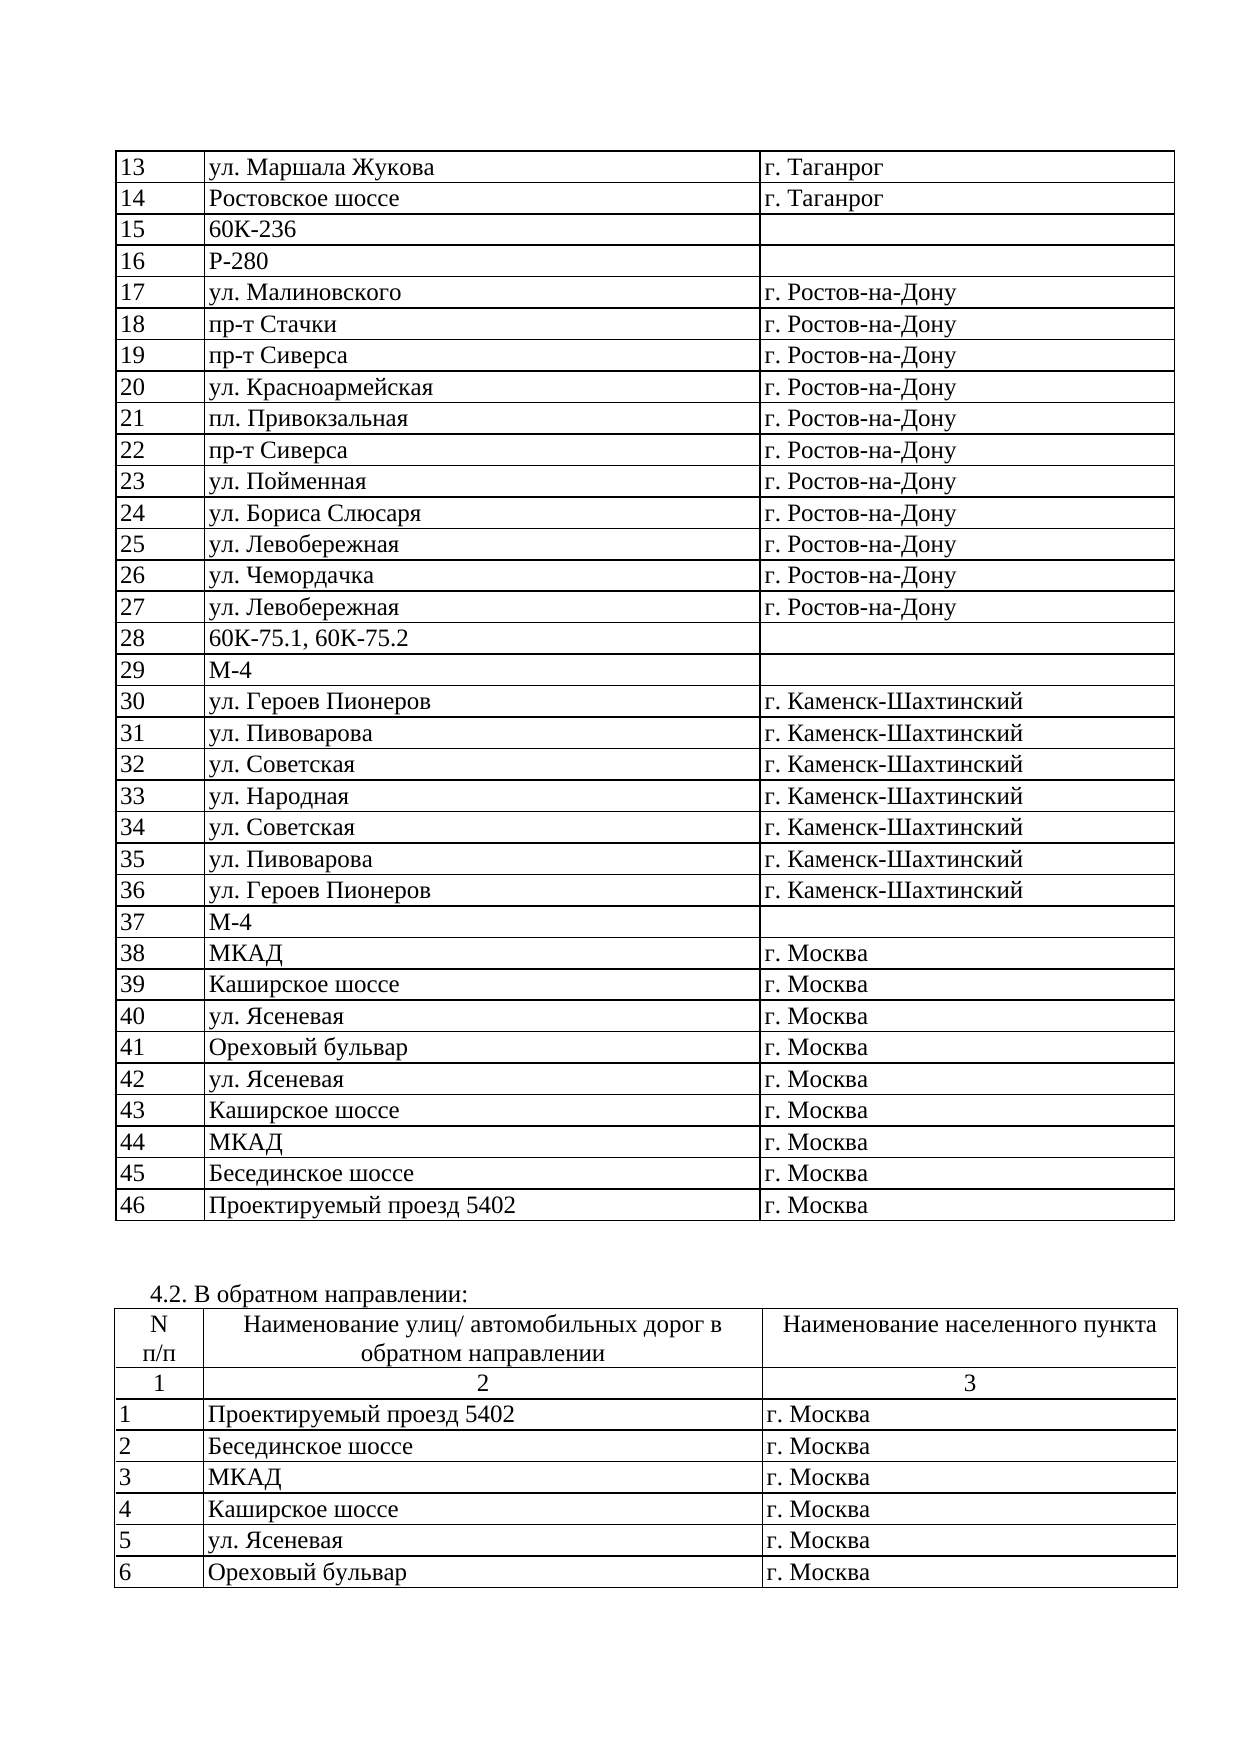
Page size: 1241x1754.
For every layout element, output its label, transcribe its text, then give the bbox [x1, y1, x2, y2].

table_cell 16 [117, 246, 204, 276]
table_cell ул. Пойменная [205, 466, 759, 496]
table_cell г. Москва [763, 1555, 1177, 1587]
table_cell 23 [117, 466, 204, 496]
table_cell 26 [117, 561, 204, 590]
table_cell 21 [117, 403, 204, 433]
table_cell г. Ростов-на-Дону [761, 529, 1174, 559]
table_cell 29 [117, 655, 204, 685]
table_cell 31 [117, 718, 204, 748]
table_cell [761, 655, 1174, 685]
table_cell 27 [117, 592, 204, 622]
table_cell М-4 [205, 907, 759, 936]
table_cell 35 [117, 844, 204, 873]
table_cell ул. Левобережная [205, 529, 759, 559]
table_cell ул. Чемордачка [205, 561, 759, 590]
table_cell г. Москва [763, 1492, 1177, 1524]
table_cell Ростовское шоссе [205, 183, 759, 213]
table_cell 41 [117, 1032, 204, 1062]
table_cell Каширское шоссе [205, 1095, 759, 1125]
table_cell 24 [117, 498, 204, 527]
table_cell Проектируемый проезд 5402 [205, 1190, 759, 1219]
table_cell ул. Левобережная [205, 592, 759, 622]
table_cell 1 [115, 1368, 203, 1398]
table_cell г. Москва [761, 1190, 1174, 1219]
table_cell ул. Бориса Слюсаря [205, 498, 759, 527]
table_cell г. Москва [761, 1158, 1174, 1188]
table_cell г. Каменск-Шахтинский [761, 875, 1174, 905]
table_cell 32 [117, 749, 204, 779]
table_cell г. Москва [761, 938, 1174, 968]
table_cell ул. Маршала Жукова [205, 152, 759, 181]
table_cell ул. Советская [205, 812, 759, 842]
table_cell ул. Красноармейская [205, 372, 759, 402]
table_cell г. Ростов-на-Дону [761, 372, 1174, 402]
table_cell 33 [117, 781, 204, 811]
table_cell 45 [117, 1158, 204, 1188]
table_cell Ореховый бульвар [204, 1557, 762, 1587]
table_cell 15 [117, 215, 204, 244]
table_cell 13 [117, 152, 204, 181]
table_cell г. Ростов-на-Дону [761, 277, 1174, 307]
table_cell 4 [115, 1493, 203, 1524]
table_cell Каширское шоссе [205, 970, 759, 999]
table_cell г. Каменск-Шахтинский [761, 844, 1174, 873]
table_cell 38 [117, 938, 204, 968]
table_cell г. Москва [761, 970, 1174, 999]
table_cell 25 [117, 529, 204, 559]
table_cell г. Москва [761, 1064, 1174, 1094]
table_cell ул. Пивоварова [205, 718, 759, 748]
table_cell г. Москва [763, 1461, 1177, 1492]
table_cell 34 [117, 812, 204, 842]
table_cell 36 [117, 875, 204, 905]
table_cell [761, 907, 1174, 936]
table_cell 44 [117, 1127, 204, 1157]
table_cell г. Москва [763, 1524, 1177, 1555]
table_cell Каширское шоссе [204, 1494, 762, 1524]
table_cell г. Москва [761, 1095, 1174, 1125]
table_cell ул. Ясеневая [205, 1064, 759, 1094]
table_header Наименование улиц/ автомобильных дорог в обратном направлении [204, 1309, 762, 1366]
table_cell г. Таганрог [761, 183, 1174, 213]
table_cell 39 [117, 970, 204, 999]
table_cell г. Каменск-Шахтинский [761, 812, 1174, 842]
table_cell Бесединское шоссе [205, 1158, 759, 1188]
table_cell МКАД [205, 938, 759, 968]
table_cell г. Москва [763, 1398, 1177, 1429]
table_cell ул. Советская [205, 749, 759, 779]
table_cell Р-280 [205, 246, 759, 276]
table_cell 28 [117, 623, 204, 653]
table_cell пр-т Стачки [205, 309, 759, 339]
table_cell г. Москва [763, 1429, 1177, 1461]
table_cell г. Каменск-Шахтинский [761, 686, 1174, 716]
table_cell 22 [117, 435, 204, 464]
table_cell г. Москва [761, 1127, 1174, 1157]
table_cell г. Таганрог [761, 152, 1174, 181]
table_cell пр-т Сиверса [205, 340, 759, 370]
table_cell пл. Привокзальная [205, 403, 759, 433]
table_cell г. Москва [761, 1001, 1174, 1031]
table_cell г. Каменск-Шахтинский [761, 718, 1174, 748]
table_cell МКАД [205, 1127, 759, 1157]
table_cell 20 [117, 372, 204, 402]
table_cell ул. Ясеневая [205, 1001, 759, 1031]
table_cell г. Ростов-на-Дону [761, 466, 1174, 496]
table_cell 2 [204, 1368, 762, 1398]
table_cell г. Ростов-на-Дону [761, 403, 1174, 433]
table_cell 18 [117, 309, 204, 339]
table_cell 30 [117, 686, 204, 716]
table_cell ул. Ясеневая [204, 1525, 762, 1555]
table_cell г. Ростов-на-Дону [761, 435, 1174, 464]
table_cell пр-т Сиверса [205, 435, 759, 464]
table_cell 42 [117, 1064, 204, 1094]
table_cell 1 [115, 1399, 203, 1429]
table_cell г. Ростов-на-Дону [761, 340, 1174, 370]
table_cell г. Ростов-на-Дону [761, 498, 1174, 527]
table_cell ул. Пивоварова [205, 844, 759, 873]
table_cell 46 [117, 1190, 204, 1219]
table_cell г. Ростов-на-Дону [761, 309, 1174, 339]
table_cell г. Ростов-на-Дону [761, 592, 1174, 622]
table_cell 5 [115, 1525, 203, 1555]
table_cell г. Каменск-Шахтинский [761, 781, 1174, 811]
table_cell 2 [115, 1430, 203, 1461]
table_cell г. Москва [761, 1032, 1174, 1062]
table_cell ул. Народная [205, 781, 759, 811]
table_cell ул. Героев Пионеров [205, 875, 759, 905]
table_cell 3 [115, 1462, 203, 1492]
table_cell 60К-236 [205, 215, 759, 244]
table_cell ул. Героев Пионеров [205, 686, 759, 716]
table_cell 14 [117, 183, 204, 213]
table_cell Проектируемый проезд 5402 [204, 1400, 762, 1429]
text 4.2. В обратном направлении: [150, 1279, 1090, 1307]
table_cell 37 [117, 907, 204, 936]
table_cell [761, 623, 1174, 653]
table_header Наименование населенного пункта [763, 1309, 1177, 1366]
table_cell 3 [763, 1366, 1177, 1398]
table_cell г. Каменск-Шахтинский [761, 749, 1174, 779]
table_cell 40 [117, 1001, 204, 1031]
table_cell г. Ростов-на-Дону [761, 561, 1174, 590]
table_cell ул. Малиновского [205, 277, 759, 307]
table_cell М-4 [205, 655, 759, 685]
table_cell Ореховый бульвар [205, 1032, 759, 1062]
table_cell [761, 246, 1174, 276]
table_header N п/п [115, 1309, 203, 1366]
table_cell 17 [117, 277, 204, 307]
table_cell [761, 215, 1174, 244]
table_cell 43 [117, 1095, 204, 1125]
table_cell Бесединское шоссе [204, 1431, 762, 1461]
table_cell 6 [115, 1556, 203, 1587]
table_cell 19 [117, 340, 204, 370]
table_cell 60К-75.1, 60К-75.2 [205, 623, 759, 653]
table_cell МКАД [204, 1462, 762, 1492]
